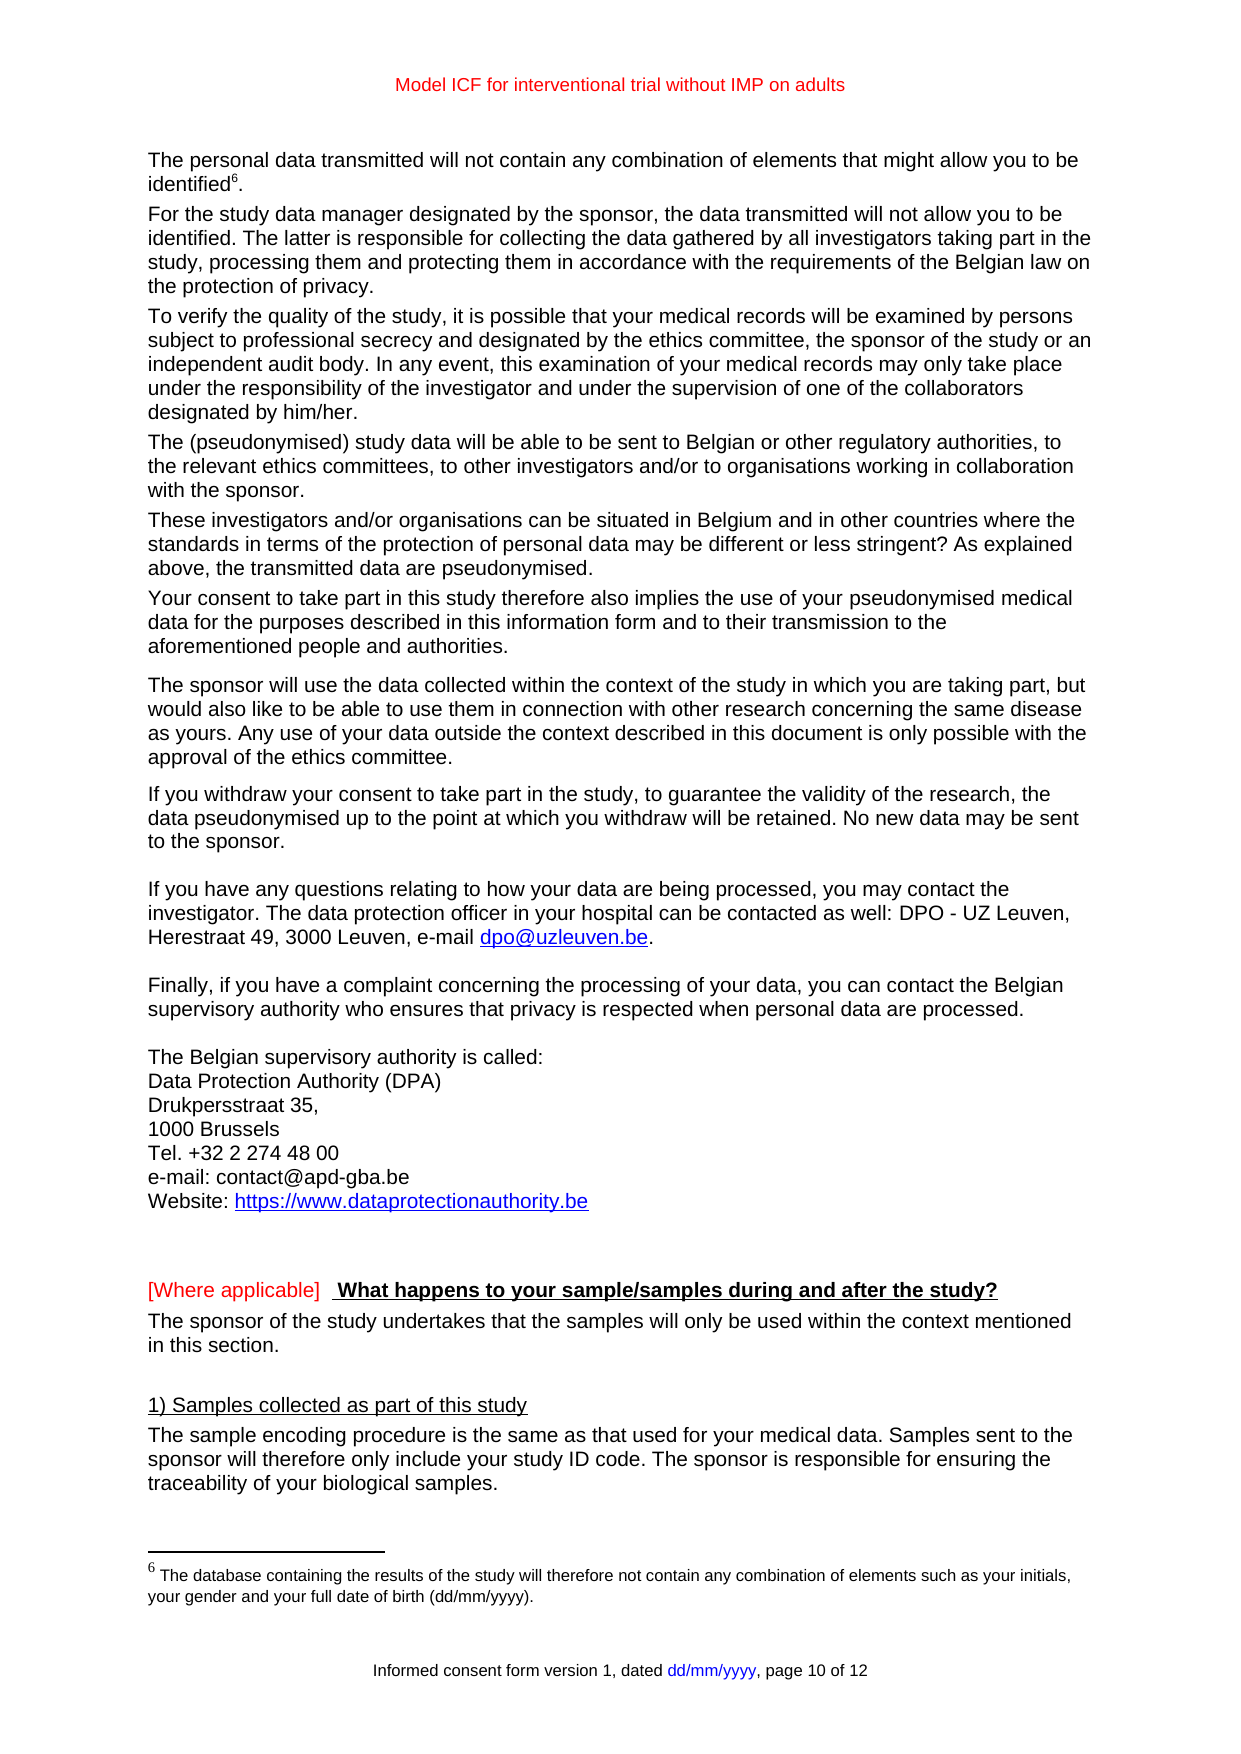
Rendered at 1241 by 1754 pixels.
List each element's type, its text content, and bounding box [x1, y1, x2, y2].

text The (pseudonymised) study data will be able to be sent to Belgian or other regulatory authorities, to the relevant ethics committees, to other investigators and/or to organisations working in collaboration with the sponsor. [148, 430, 1093, 502]
text To verify the quality of the study, it is possible that your medical records will be examined by persons subject to professional secrecy and designated by the ethics committee, the sponsor of the study or an independent audit body. In any event, this examination of your medical records may only take place under the responsibility of the investigator and under the supervision of one of the collaborators designated by him/her. [148, 304, 1093, 424]
text These investigators and/or organisations can be situated in Belgium and in other countries where the standards in terms of the protection of personal data may be different or less stringent? As explained above, the transmitted data are pseudonymised. [148, 508, 1093, 580]
text The personal data transmitted will not contain any combination of elements that might allow you to be identified. [148, 148, 1093, 196]
text [Where applicable] What happens to your sample/samples during and after the study? [148, 1278, 1093, 1302]
text The sponsor will use the data collected within the context of the study in which you are taking part, but would also like to be able to use them in connection with other research concerning the same disease as yours. Any use of your data outside the context described in this document is only possible with the approval of the ethics committee. [148, 673, 1093, 769]
text 1) Samples collected as part of this study [148, 1393, 1093, 1417]
text Drukpersstraat 35, [148, 1093, 1093, 1117]
text e-mail: contact@apd-gba.be [148, 1165, 1093, 1189]
text For the study data manager designated by the sponsor, the data transmitted will not allow you to be identified. The latter is responsible for collecting the data gathered by all investigators taking part in the study, processing them and protecting them in accordance with the requirements of the Belgian law on the protection of privacy. [148, 202, 1093, 298]
text Data Protection Authority (DPA) [148, 1069, 1093, 1093]
text Website: https://www.dataprotectionauthority.be [148, 1189, 1093, 1213]
text The sponsor of the study undertakes that the samples will only be used within the context mentioned in this section. [148, 1308, 1093, 1356]
text Tel. +32 2 274 48 00 [148, 1141, 1093, 1165]
text The sample encoding procedure is the same as that used for your medical data. Samples sent to the sponsor will therefore only include your study ID code. The sponsor is responsible for ensuring the traceability of your biological samples. [148, 1423, 1093, 1495]
text Finally, if you have a complaint concerning the processing of your data, you can contact the Belgian supervisory authority who ensures that privacy is respected when personal data are processed. [148, 973, 1093, 1021]
text Your consent to take part in this study therefore also implies the use of your pseudonymised medical data for the purposes described in this information form and to their transmission to the aforementioned people and authorities. [148, 586, 1093, 658]
text 1000 Brussels [148, 1117, 1093, 1141]
text If you withdraw your consent to take part in the study, to guarantee the validity of the research, the data pseudonymised up to the point at which you withdraw will be retained. No new data may be sent to the sponsor. [148, 781, 1093, 853]
text If you have any questions relating to how your data are being processed, you may contact the investigator. The data protection officer in your hospital can be contacted as well: DPO - UZ Leuven, Herestraat 49, 3000 Leuven, e-mail dpo@uzleuven.be. [148, 877, 1093, 949]
text The Belgian supervisory authority is called: [148, 1045, 1093, 1069]
